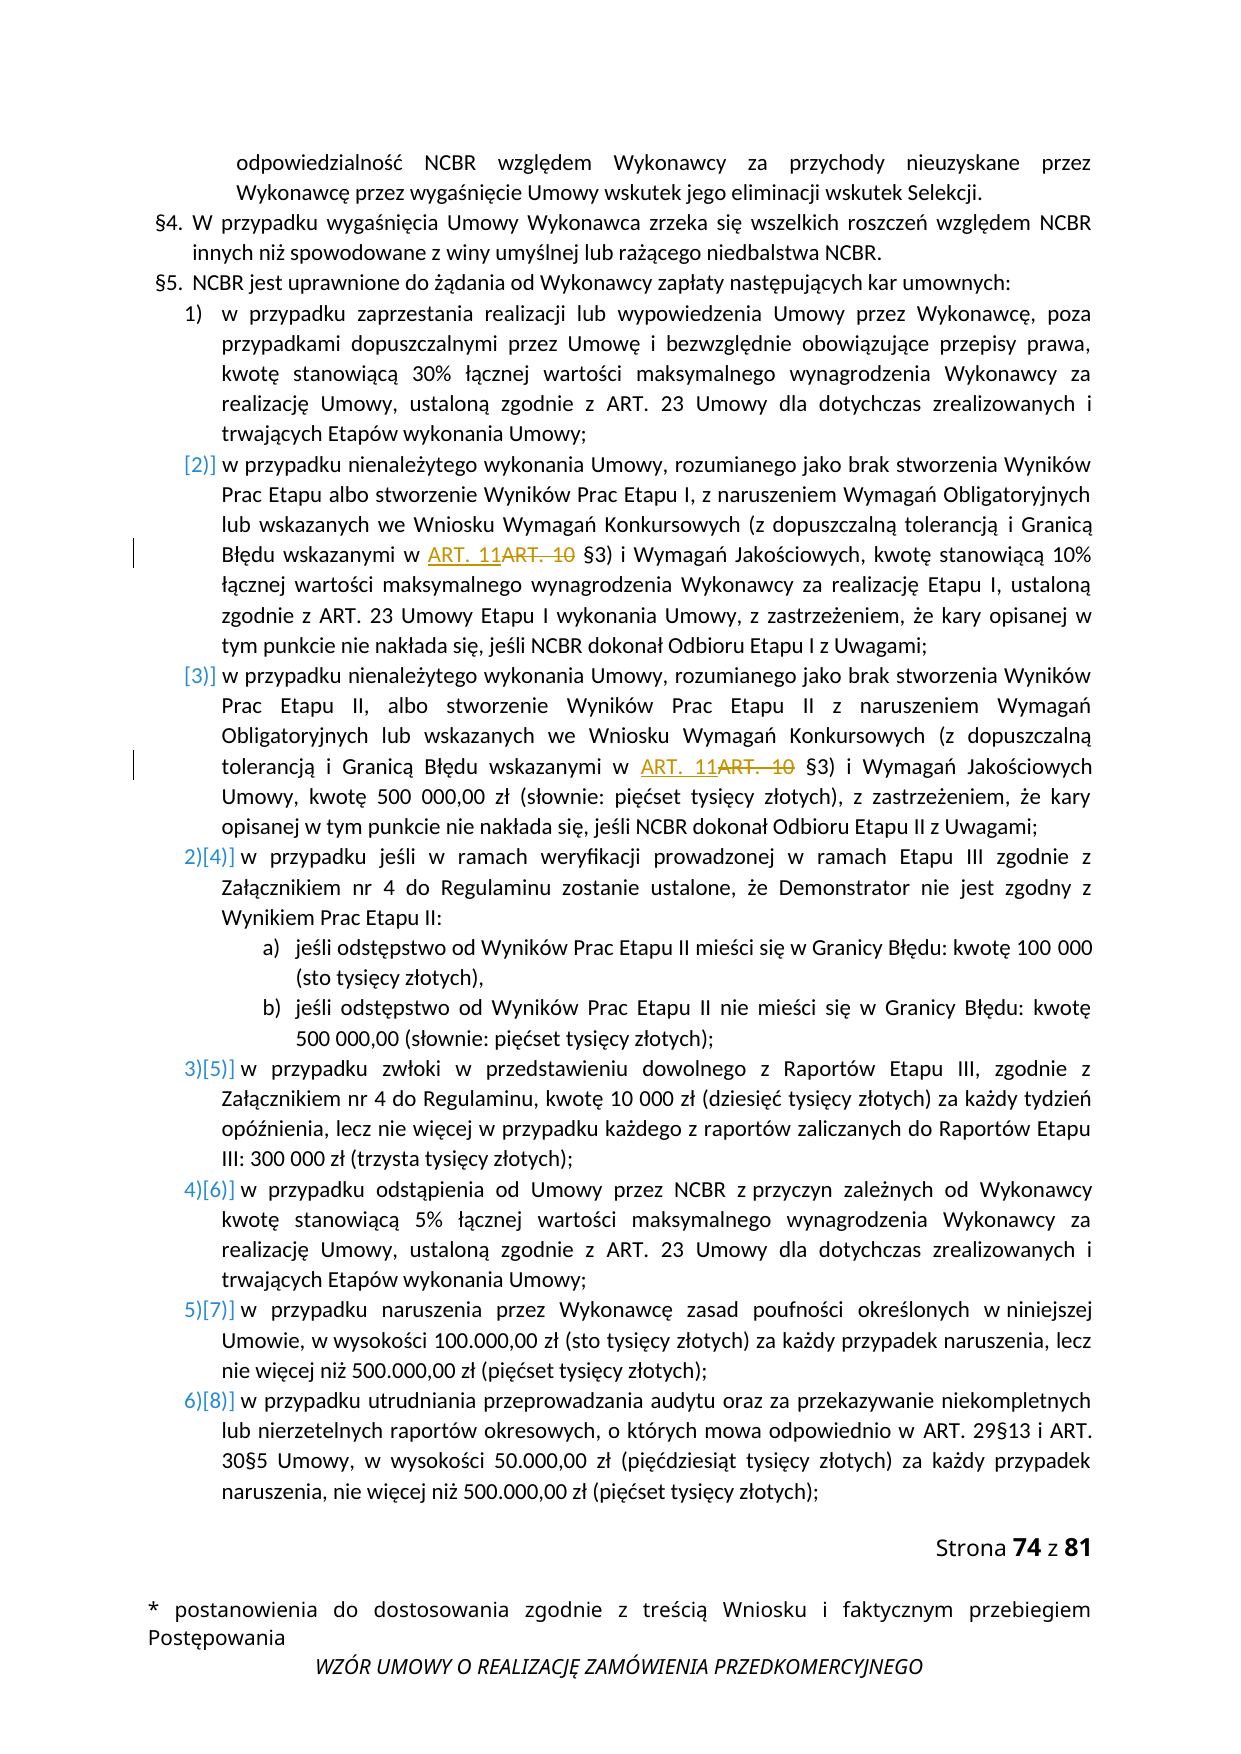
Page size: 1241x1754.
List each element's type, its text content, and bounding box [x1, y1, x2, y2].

list w przypadku zwłoki w przedstawieniu dowolnego z Raportów Etapu III, zgodnie z Załącznikiem nr 4 do Regulaminu, kwotę 10 000 zł (dziesięć tysięcy złotych) za każdy tydzień opóźnienia, lecz nie więcej w przypadku każdego z raportów zaliczanych do Raportów Etapu III: 300 000 zł (trzysta tysięcy złotych); [184, 1054, 1093, 1172]
list w przypadku utrudniania przeprowadzania audytu oraz za przekazywanie niekompletnych lub nierzetelnych raportów okresowych, o których mowa odpowiednio w ART. 29§13 i ART. 30§5 Umowy, w wysokości 50.000,00 zł (pięćdziesiąt tysięcy złotych) za każdy przypadek naruszenia, nie więcej niż 500.000,00 zł (pięćset tysięcy złotych); [184, 1386, 1093, 1505]
list w przypadku zaprzestania realizacji lub wypowiedzenia Umowy przez Wykonawcę, poza przypadkami dopuszczalnymi przez Umowę i bezwzględnie obowiązujące przepisy prawa, kwotę stanowiącą 30% łącznej wartości maksymalnego wynagrodzenia Wykonawcy za realizację Umowy, ustaloną zgodnie z ART. 23 Umowy dla dotychczas zrealizowanych i trwających Etapów wykonania Umowy; [184, 299, 1093, 447]
list w przypadku jeśli w ramach weryfikacji prowadzonej w ramach Etapu III zgodnie z Załącznikiem nr 4 do Regulaminu zostanie ustalone, że Demonstrator nie jest zgodny z Wynikiem Prac Etapu II: [184, 842, 1093, 931]
list jeśli odstępstwo od Wyników Prac Etapu II mieści się w Granicy Błędu: kwotę 100 000 (sto tysięcy złotych), [262, 933, 1093, 991]
list w przypadku naruszenia przez Wykonawcę zasad poufności określonych w niniejszej Umowie, w wysokości 100.000,00 zł (sto tysięcy złotych) za każdy przypadek naruszenia, lecz nie więcej niż 500.000,00 zł (pięćset tysięcy złotych); [184, 1296, 1093, 1384]
list w przypadku nienależytego wykonania Umowy, rozumianego jako brak stworzenia Wyników Prac Etapu albo stworzenie Wyników Prac Etapu I, z naruszeniem Wymagań Obligatoryjnych lub wskazanych we Wniosku Wymagań Konkursowych (z dopuszczalną tolerancją i Granicą Błędu wskazanymi w §3) i Wymagań Jakościowych, kwotę stanowiącą 10% łącznej wartości maksymalnego wynagrodzenia Wykonawcy za realizację Etapu I, ustaloną zgodnie z ART. 23 Umowy Etapu I wykonania Umowy, z zastrzeżeniem, że kary opisanej w tym punkcie nie nakłada się, jeśli NCBR dokonał Odbioru Etapu I z Uwagami; [184, 450, 1093, 659]
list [192, 148, 1093, 206]
list w przypadku nienależytego wykonania Umowy, rozumianego jako brak stworzenia Wyników Prac Etapu II, albo stworzenie Wyników Prac Etapu II z naruszeniem Wymagań Obligatoryjnych lub wskazanych we Wniosku Wymagań Konkursowych (z dopuszczalną tolerancją i Granicą Błędu wskazanymi w §3) i Wymagań Jakościowych Umowy, kwotę 500 000,00 zł (słownie: pięćset tysięcy złotych), z zastrzeżeniem, że kary opisanej w tym punkcie nie nakłada się, jeśli NCBR dokonał Odbioru Etapu II z Uwagami; [184, 661, 1093, 840]
list w przypadku odstąpienia od Umowy przez NCBR z przyczyn zależnych od Wykonawcy kwotę stanowiącą 5% łącznej wartości maksymalnego wynagrodzenia Wykonawcy za realizację Umowy, ustaloną zgodnie z ART. 23 Umowy dla dotychczas zrealizowanych i trwających Etapów wykonania Umowy; [184, 1175, 1093, 1293]
list jeśli odstępstwo od Wyników Prac Etapu II nie mieści się w Granicy Błędu: kwotę 500 000,00 (słownie: pięćset tysięcy złotych); [262, 993, 1093, 1052]
list W przypadku wygaśnięcia Umowy Wykonawca zrzeka się wszelkich roszczeń względem NCBR innych niż spowodowane z winy umyślnej lub rażącego niedbalstwa NCBR. [154, 208, 1093, 266]
list NCBR jest uprawnione do żądania od Wykonawcy zapłaty następujących kar umownych: [154, 268, 1093, 296]
